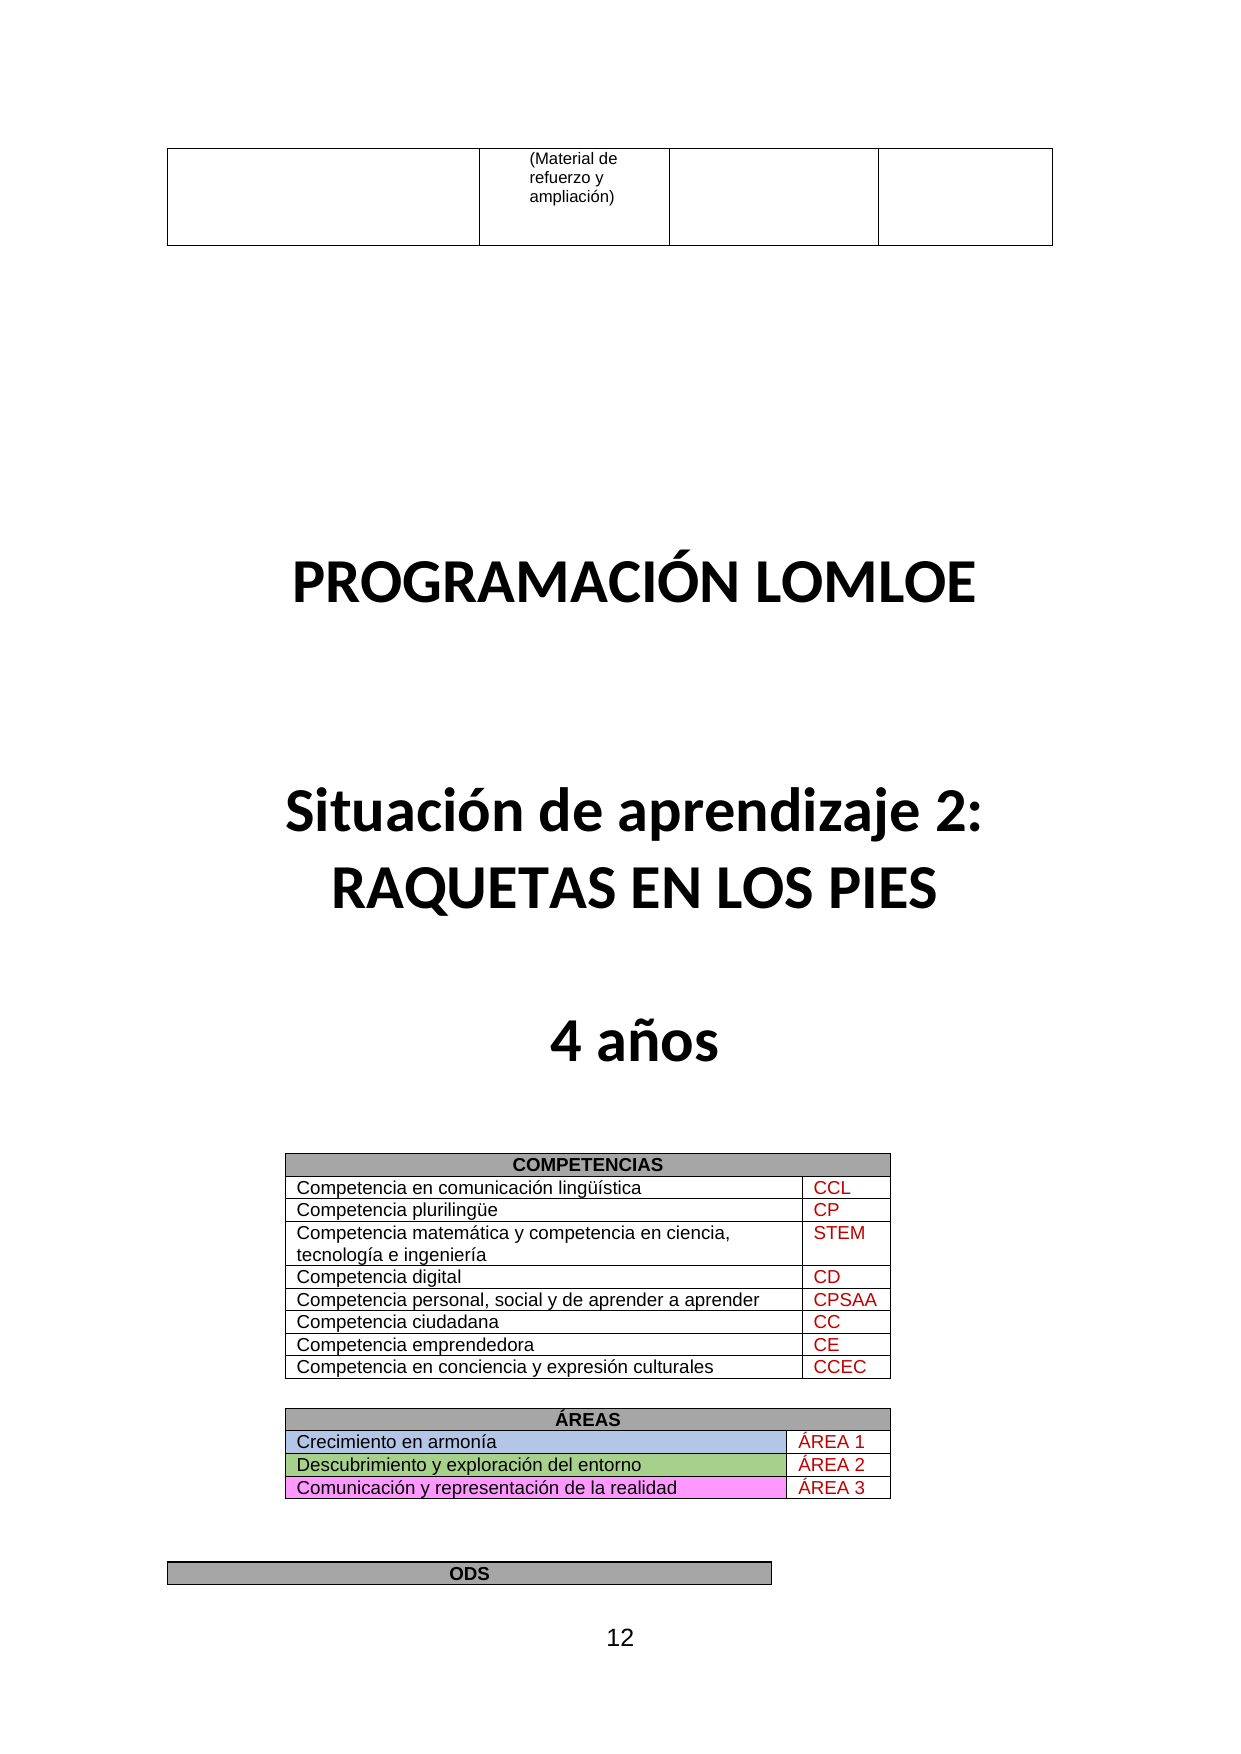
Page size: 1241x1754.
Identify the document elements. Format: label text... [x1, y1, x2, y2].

table_cell CCEC [803, 1356, 890, 1378]
table_cell Competencia personal, social y de aprender a aprender [286, 1289, 802, 1310]
table_cell CP [803, 1199, 890, 1221]
table_cell ÁREA 3 [787, 1477, 890, 1498]
text 4 años [177, 1000, 1093, 1077]
table_cell CE [803, 1334, 890, 1355]
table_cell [670, 149, 878, 244]
table_cell ÁREA 1 [787, 1431, 890, 1453]
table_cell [168, 149, 479, 244]
table_cell Competencia plurilingüe [286, 1199, 802, 1221]
table_cell Competencia digital [286, 1266, 802, 1287]
table_cell Comunicación y representación de la realidad [286, 1477, 786, 1498]
table_cell CCL [803, 1177, 890, 1198]
table_header ODS [168, 1563, 771, 1584]
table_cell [879, 149, 1052, 244]
table_cell Crecimiento en armonía [286, 1431, 786, 1453]
table_header COMPETENCIAS [286, 1154, 890, 1176]
table_cell Competencia ciudadana [286, 1311, 802, 1333]
table_cell STEM [803, 1222, 890, 1265]
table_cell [480, 149, 669, 244]
table_cell Competencia matemática y competencia en ciencia, tecnología e ingeniería [286, 1222, 802, 1265]
table_cell CPSAA [803, 1289, 890, 1310]
table_header ÁREAS [286, 1409, 890, 1430]
table_cell Descubrimiento y exploración del entorno [286, 1454, 786, 1476]
table_cell Competencia en conciencia y expresión culturales [286, 1356, 802, 1378]
text Situación de aprendizaje 2: RAQUETAS EN LOS PIES [177, 771, 1093, 924]
table_cell Competencia en comunicación lingüística [286, 1177, 802, 1198]
text PROGRAMACIÓN LOMLOE [177, 542, 1093, 618]
table_cell CC [803, 1311, 890, 1333]
table_cell ÁREA 2 [787, 1454, 890, 1476]
table_cell Competencia emprendedora [286, 1334, 802, 1355]
table_cell CD [803, 1266, 890, 1287]
